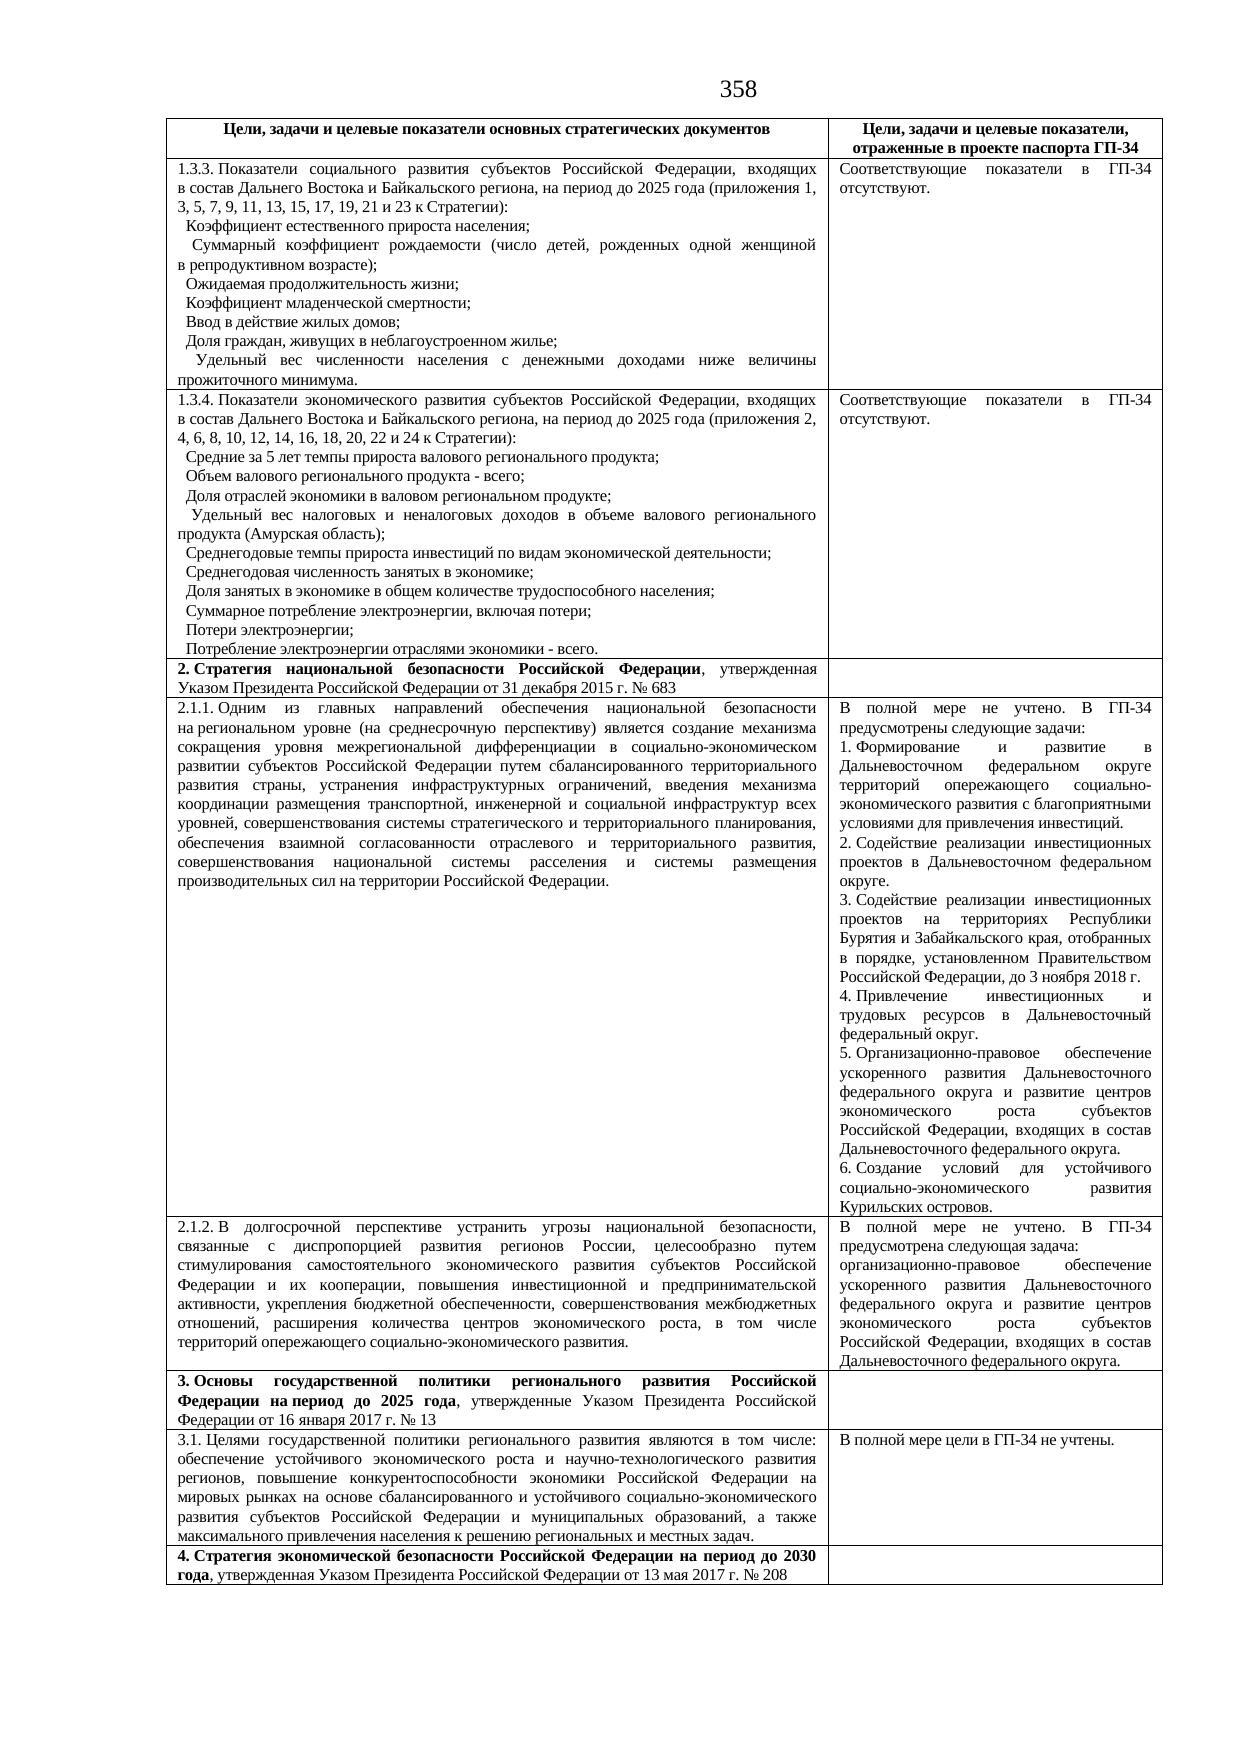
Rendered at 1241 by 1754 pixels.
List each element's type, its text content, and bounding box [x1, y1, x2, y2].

table_cell [829, 1546, 1162, 1584]
table_cell 2.1.2. В долгосрочной перспективе устранить угрозы национальной безопасности, связанные с диспропорцией развития регионов России, целесообразно путем стимулирования самостоятельного экономического развития субъектов Российской Федерации и их кооперации, повышения инвестиционной и предпринимательской активности, укрепления бюджетной обеспеченности, совершенствования межбюджетных отношений, расширения количества центров экономического роста, в том числе территорий опережающего социально-экономического развития. [167, 1217, 828, 1370]
table_cell Соответствующие показатели в ГП-34 отсутствуют. [829, 390, 1162, 658]
table_cell 4. Стратегия экономической безопасности Российской Федерации на период до 2030 года, утвержденная Указом Президента Российской Федерации от 13 мая 2017 г. № 208 [167, 1546, 828, 1584]
table_cell 2.1.1. Одним из главных направлений обеспечения национальной безопасности на региональном уровне (на среднесрочную перспективу) является создание механизма сокращения уровня межрегиональной дифференциации в социально-экономическом развитии субъектов Российской Федерации путем сбалансированного территориального развития страны, устранения инфраструктурных ограничений, введения механизма координации размещения транспортной, инженерной и социальной инфраструктур всех уровней, совершенствования системы стратегического и территориального планирования, обеспечения взаимной согласованности отраслевого и территориального развития, совершенствования национальной системы расселения и системы размещения производительных сил на территории Российской Федерации. [167, 698, 828, 1216]
table_cell [829, 659, 1162, 697]
table_cell 3. Основы государственной политики регионального развития Российской Федерации на период до 2025 года, утвержденные Указом Президента Российской Федерации от 16 января 2017 г. № 13 [167, 1371, 828, 1429]
table_cell 1.3.4. Показатели экономического развития субъектов Российской Федерации, входящих в состав Дальнего Востока и Байкальского региона, на период до 2025 года (приложения 2, 4, 6, 8, 10, 12, 14, 16, 18, 20, 22 и 24 к Стратегии): Средние за 5 лет темпы прироста валового регионального продукта; Объем валового регионального продукта - всего; Доля отраслей экономики в валовом региональном продукте; Удельный вес налоговых и неналоговых доходов в объеме валового регионального продукта (Амурская область); Среднегодовые темпы прироста инвестиций по видам экономической деятельности; Среднегодовая численность занятых в экономике; Доля занятых в экономике в общем количестве трудоспособного населения; Суммарное потребление электроэнергии, включая потери; Потери электроэнергии; Потребление электроэнергии отраслями экономики - всего. [167, 390, 828, 658]
table_cell 1.3.3. Показатели социального развития субъектов Российской Федерации, входящих в состав Дальнего Востока и Байкальского региона, на период до 2025 года (приложения 1, 3, 5, 7, 9, 11, 13, 15, 17, 19, 21 и 23 к Стратегии): Коэффициент естественного прироста населения; Суммарный коэффициент рождаемости (число детей, рожденных одной женщиной в репродуктивном возрасте); Ожидаемая продолжительность жизни; Коэффициент младенческой смертности; Ввод в действие жилых домов; Доля граждан, живущих в неблагоустроенном жилье; Удельный вес численности населения с денежными доходами ниже величины прожиточного минимума. [167, 159, 828, 388]
table_header Цели, задачи и целевые показатели, отраженные в проекте паспорта ГП-34 [829, 119, 1162, 157]
table_cell В полной мере цели в ГП-34 не учтены. [829, 1430, 1162, 1545]
table_cell 3.1. Целями государственной политики регионального развития являются в том числе: обеспечение устойчивого экономического роста и научно-технологического развития регионов, повышение конкурентоспособности экономики Российской Федерации на мировых рынках на основе сбалансированного и устойчивого социально-экономического развития субъектов Российской Федерации и муниципальных образований, а также максимального привлечения населения к решению региональных и местных задач. [167, 1430, 828, 1545]
table_cell [829, 1371, 1162, 1429]
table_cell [829, 159, 1162, 388]
table_header Цели, задачи и целевые показатели основных стратегических документов [167, 119, 828, 157]
table_cell В полной мере не учтено. В ГП-34 предусмотрена следующая задача: организационно-правовое обеспечение ускоренного развития Дальневосточного федерального округа и развитие центров экономического роста субъектов Российской Федерации, входящих в состав Дальневосточного федерального округа. [829, 1217, 1162, 1370]
table_cell В полной мере не учтено. В ГП-34 предусмотрены следующие задачи: 1. Формирование и развитие в Дальневосточном федеральном округе территорий опережающего социально-экономического развития с благоприятными условиями для привлечения инвестиций. 2. Содействие реализации инвестиционных проектов в Дальневосточном федеральном округе. 3. Содействие реализации инвестиционных проектов на территориях Республики Бурятия и Забайкальского края, отобранных в порядке, установленном Правительством Российской Федерации, до 3 ноября 2018 г. 4. Привлечение инвестиционных и трудовых ресурсов в Дальневосточный федеральный округ. 5. Организационно-правовое обеспечение ускоренного развития Дальневосточного федерального округа и развитие центров экономического роста субъектов Российской Федерации, входящих в состав Дальневосточного федерального округа. 6. Создание условий для устойчивого социально-экономического развития Курильских островов. [829, 698, 1162, 1216]
table_cell 2. Стратегия национальной безопасности Российской Федерации, утвержденная Указом Президента Российской Федерации от 31 декабря 2015 г. № 683 [167, 659, 828, 697]
